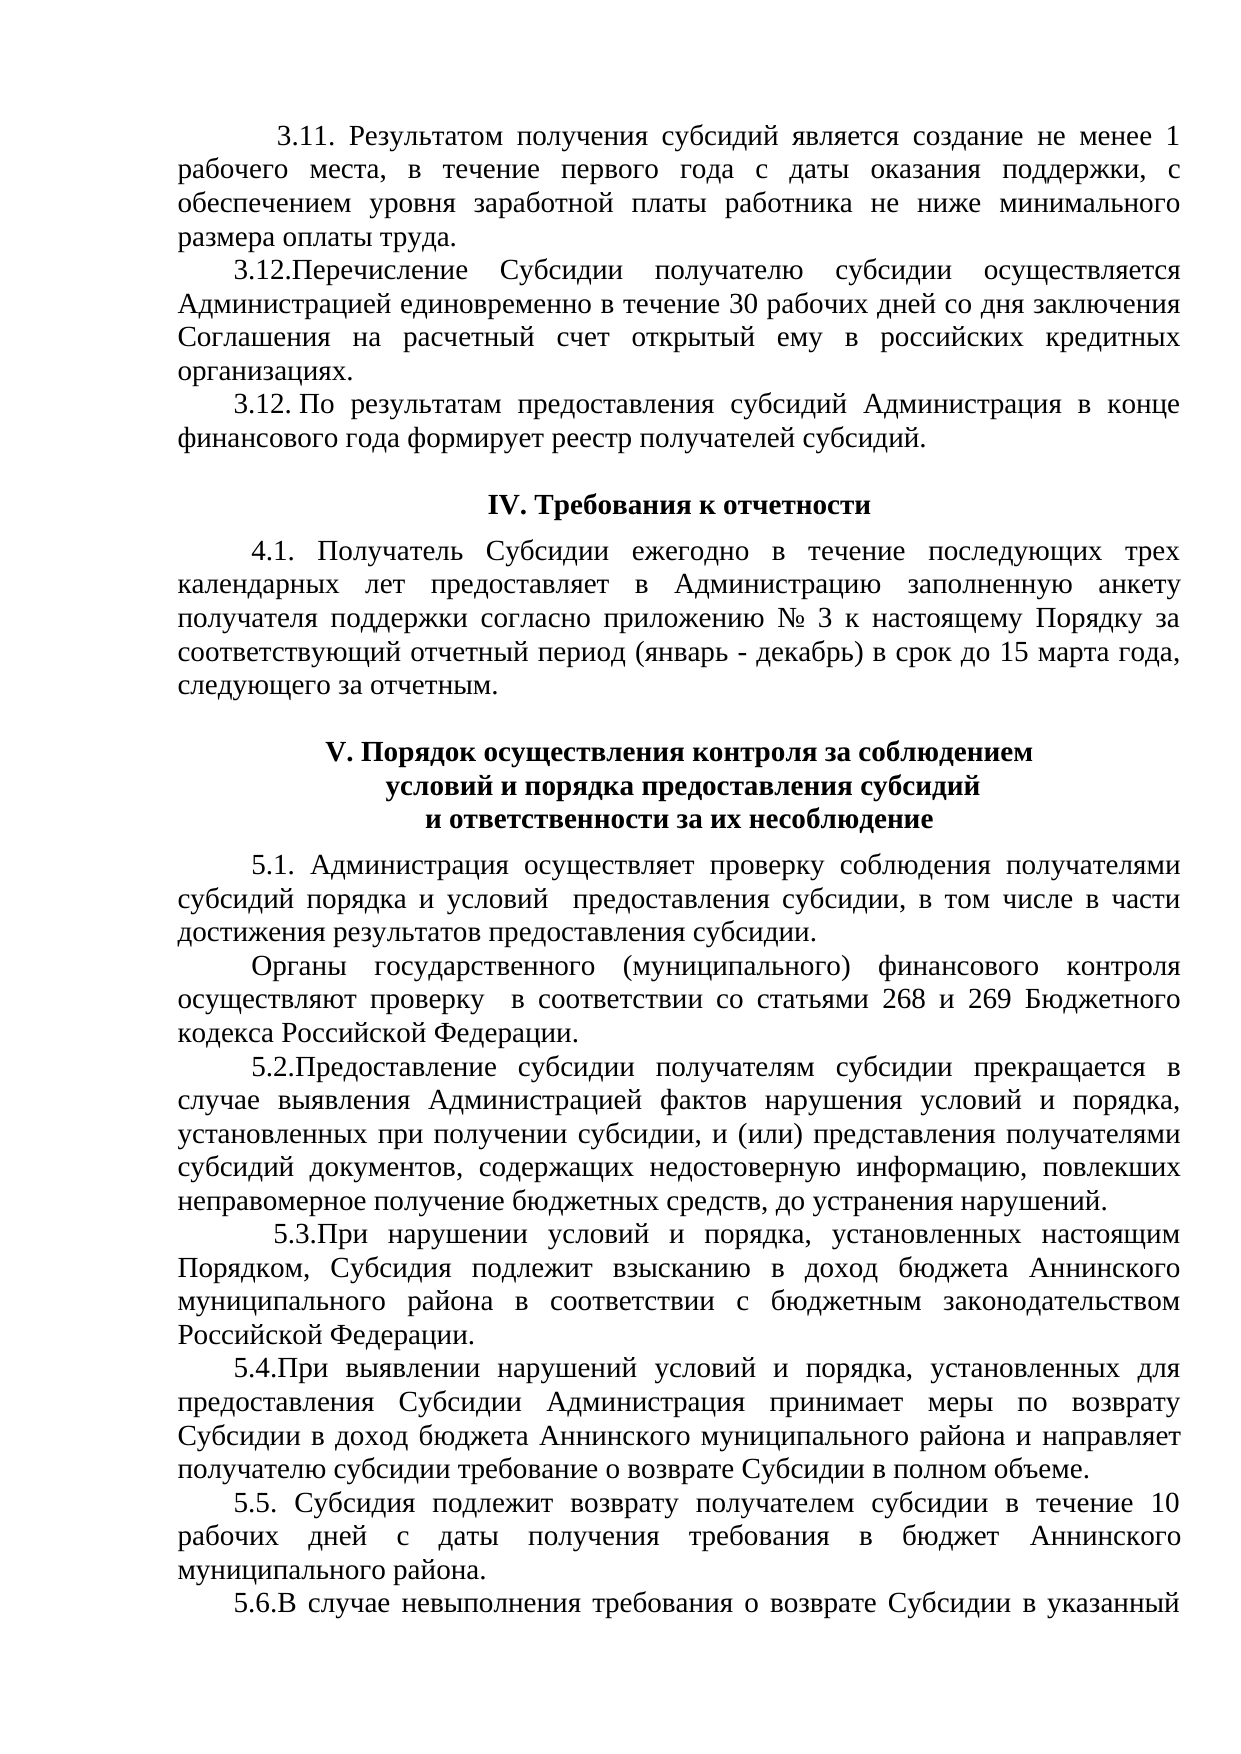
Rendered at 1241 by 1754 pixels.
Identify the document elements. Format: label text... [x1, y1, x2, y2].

text 4.1. Получатель Субсидии ежегодно в течение последующих трех календарных лет предоставляет в Администрацию заполненную анкету получателя поддержки согласно приложению № 3 к настоящему Порядку за соответствующий отчетный период (январь - декабрь) в срок до 15 марта года, следующего за отчетным. [177, 533, 1181, 701]
title V. Порядок осуществления контроля за соблюдением [177, 734, 1181, 768]
text 3.12. По результатам предоставления субсидий Администрация в конце финансового года формирует реестр получателей субсидий. [177, 386, 1181, 453]
text 3.11. Результатом получения субсидий является создание не менее 1 рабочего места, в течение первого года с даты оказания поддержки, с обеспечением уровня заработной платы работника не ниже минимального размера оплаты труда. [177, 118, 1181, 252]
text 5.1. Администрация осуществляет проверку соблюдения получателями субсидий порядка и условий предоставления субсидии, в том числе в части достижения результатов предоставления субсидии. [177, 847, 1181, 948]
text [177, 1585, 1181, 1619]
text 5.5. Субсидия подлежит возврату получателем субсидии в течение 10 рабочих дней с даты получения требования в бюджет Аннинского муниципального района. [177, 1485, 1181, 1585]
title и ответственности за их несоблюдение [177, 801, 1181, 835]
title IV. Требования к отчетности [177, 487, 1181, 521]
text Органы государственного (муниципального) финансового контроля осуществляют проверку в соответствии со статьями 268 и 269 Бюджетного кодекса Российской Федерации. [177, 948, 1181, 1049]
text 5.4.При выявлении нарушений условий и порядка, установленных для предоставления Субсидии Администрация принимает меры по возврату Субсидии в доход бюджета Аннинского муниципального района и направляет получателю субсидии требование о возврате Субсидии в полном объеме. [177, 1351, 1181, 1485]
text 5.2.Предоставление субсидии получателям субсидии прекращается в случае выявления Администрацией фактов нарушения условий и порядка, установленных при получении субсидии, и (или) представления получателями субсидий документов, содержащих недостоверную информацию, повлекших неправомерное получение бюджетных средств, до устранения нарушений. [177, 1049, 1181, 1216]
text 5.3.При нарушении условий и порядка, установленных настоящим Порядком, Субсидия подлежит взысканию в доход бюджета Аннинского муниципального района в соответствии с бюджетным законодательством Российской Федерации. [177, 1216, 1181, 1351]
title условий и порядка предоставления субсидий [177, 768, 1181, 801]
text 3.12.Перечисление Субсидии получателю субсидии осуществляется Администрацией единовременно в течение 30 рабочих дней со дня заключения Соглашения на расчетный счет открытый ему в российских кредитных организациях. [177, 252, 1181, 386]
